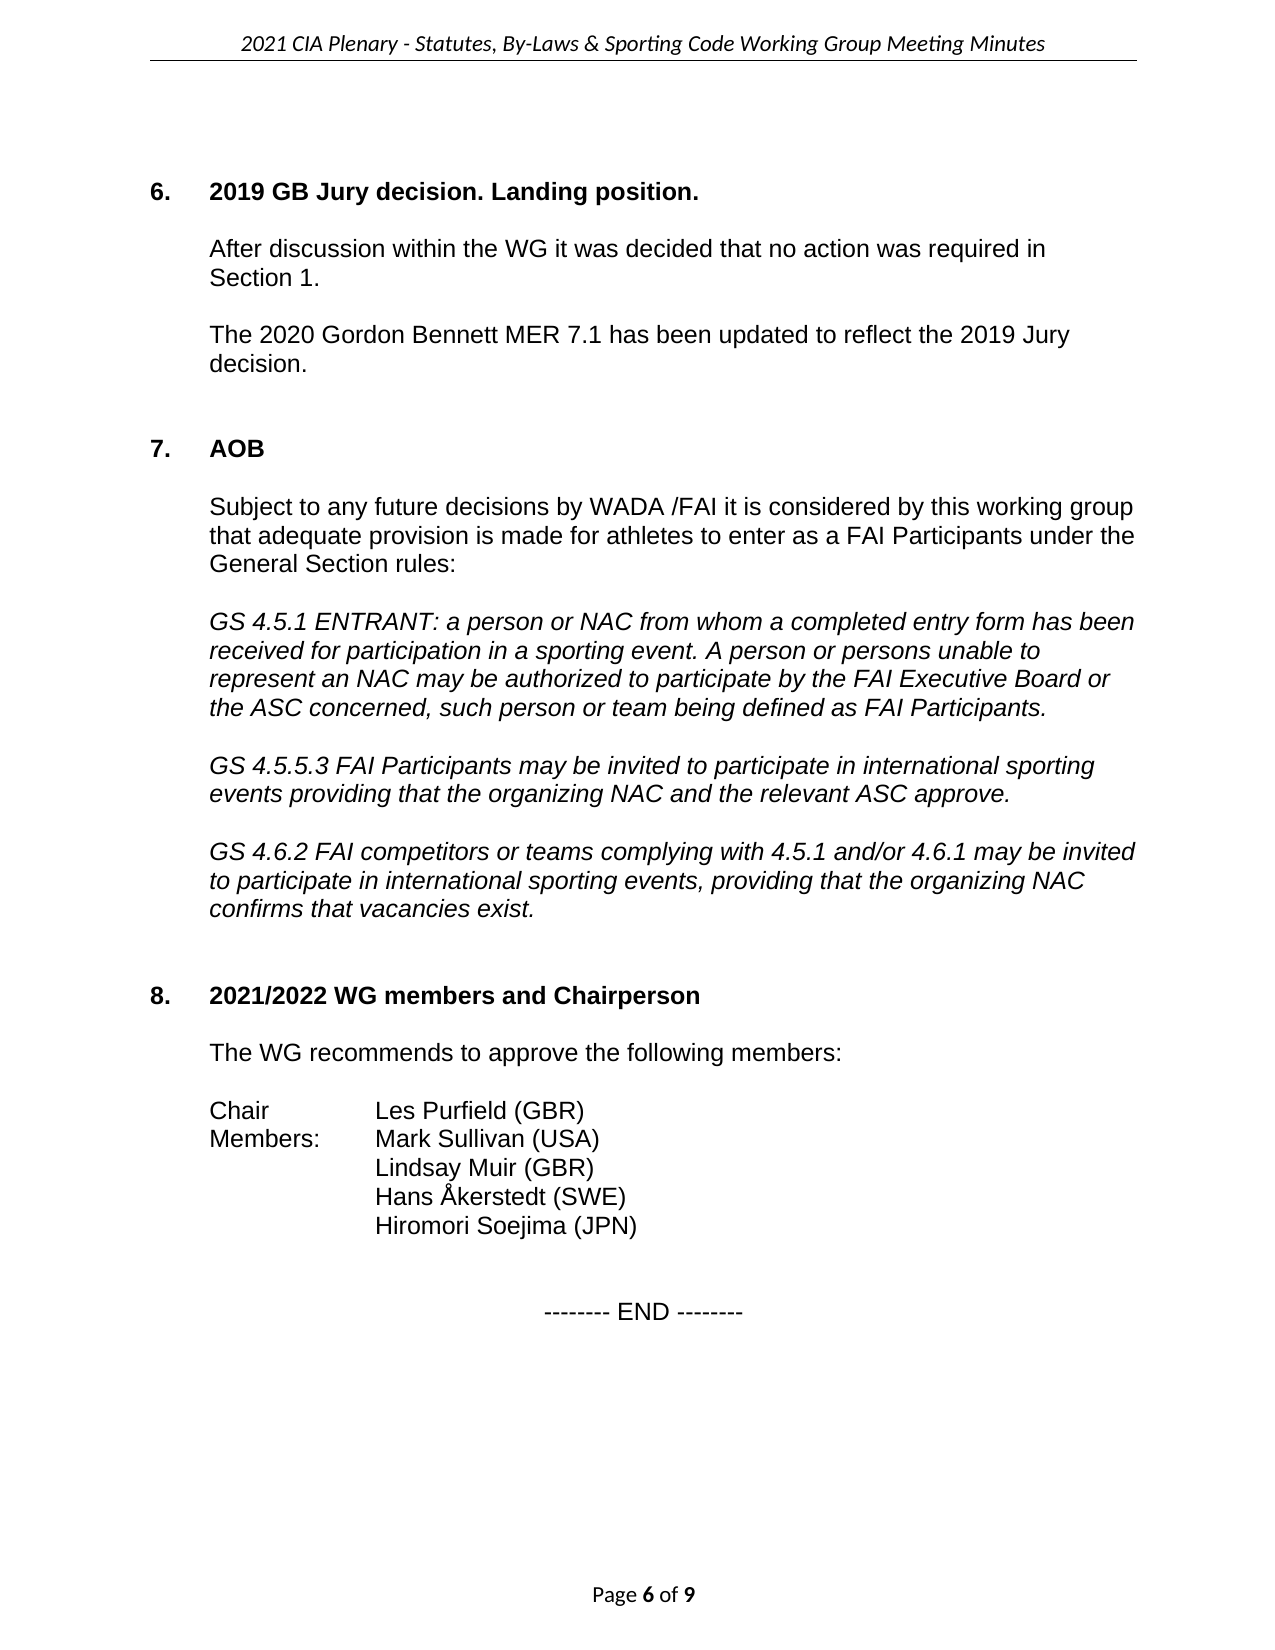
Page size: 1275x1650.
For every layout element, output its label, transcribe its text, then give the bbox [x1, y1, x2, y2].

text GS 4.5.1 ENTRANT: a person or NAC from whom a completed entry form has been received for participation in a sporting event. A person or persons unable to represent an NAC may be authorized to participate by the FAI Executive Board or the ASC concerned, such person or team being defined as FAI Participants. [209, 607, 1137, 722]
text Chair Les Purfield (GBR) [209, 1096, 1137, 1124]
text The 2020 Gordon Bennett MER 7.1 has been updated to reflect the 2019 Jury decision. [209, 320, 1137, 378]
text Lindsay Muir (GBR) [209, 1153, 1137, 1182]
text Hiromori Soejima (JPN) [209, 1211, 1137, 1239]
list 2019 GB Jury decision. Landing position. [150, 176, 1137, 205]
text -------- END -------- [150, 1297, 1137, 1326]
text After discussion within the WG it was decided that no action was required in Section 1. [209, 234, 1137, 291]
text GS 4.5.5.3 FAI Participants may be invited to participate in international sporting events providing that the organizing NAC and the relevant ASC approve. [209, 751, 1137, 808]
list AOB [150, 434, 1137, 463]
text Subject to any future decisions by WADA /FAI it is considered by this working group that adequate provision is made for athletes to enter as a FAI Participants under the General Section rules: [209, 492, 1137, 578]
text Hans Åkerstedt (SWE) [209, 1182, 1137, 1211]
text GS 4.6.2 FAI competitors or teams complying with 4.5.1 and/or 4.6.1 may be invited to participate in international sporting events, providing that the organizing NAC confirms that vacancies exist. [209, 837, 1137, 923]
text The WG recommends to approve the following members: [209, 1038, 1137, 1067]
text Members: Mark Sullivan (USA) [209, 1124, 1137, 1153]
list 2021/2022 WG members and Chairperson [150, 981, 1137, 1009]
